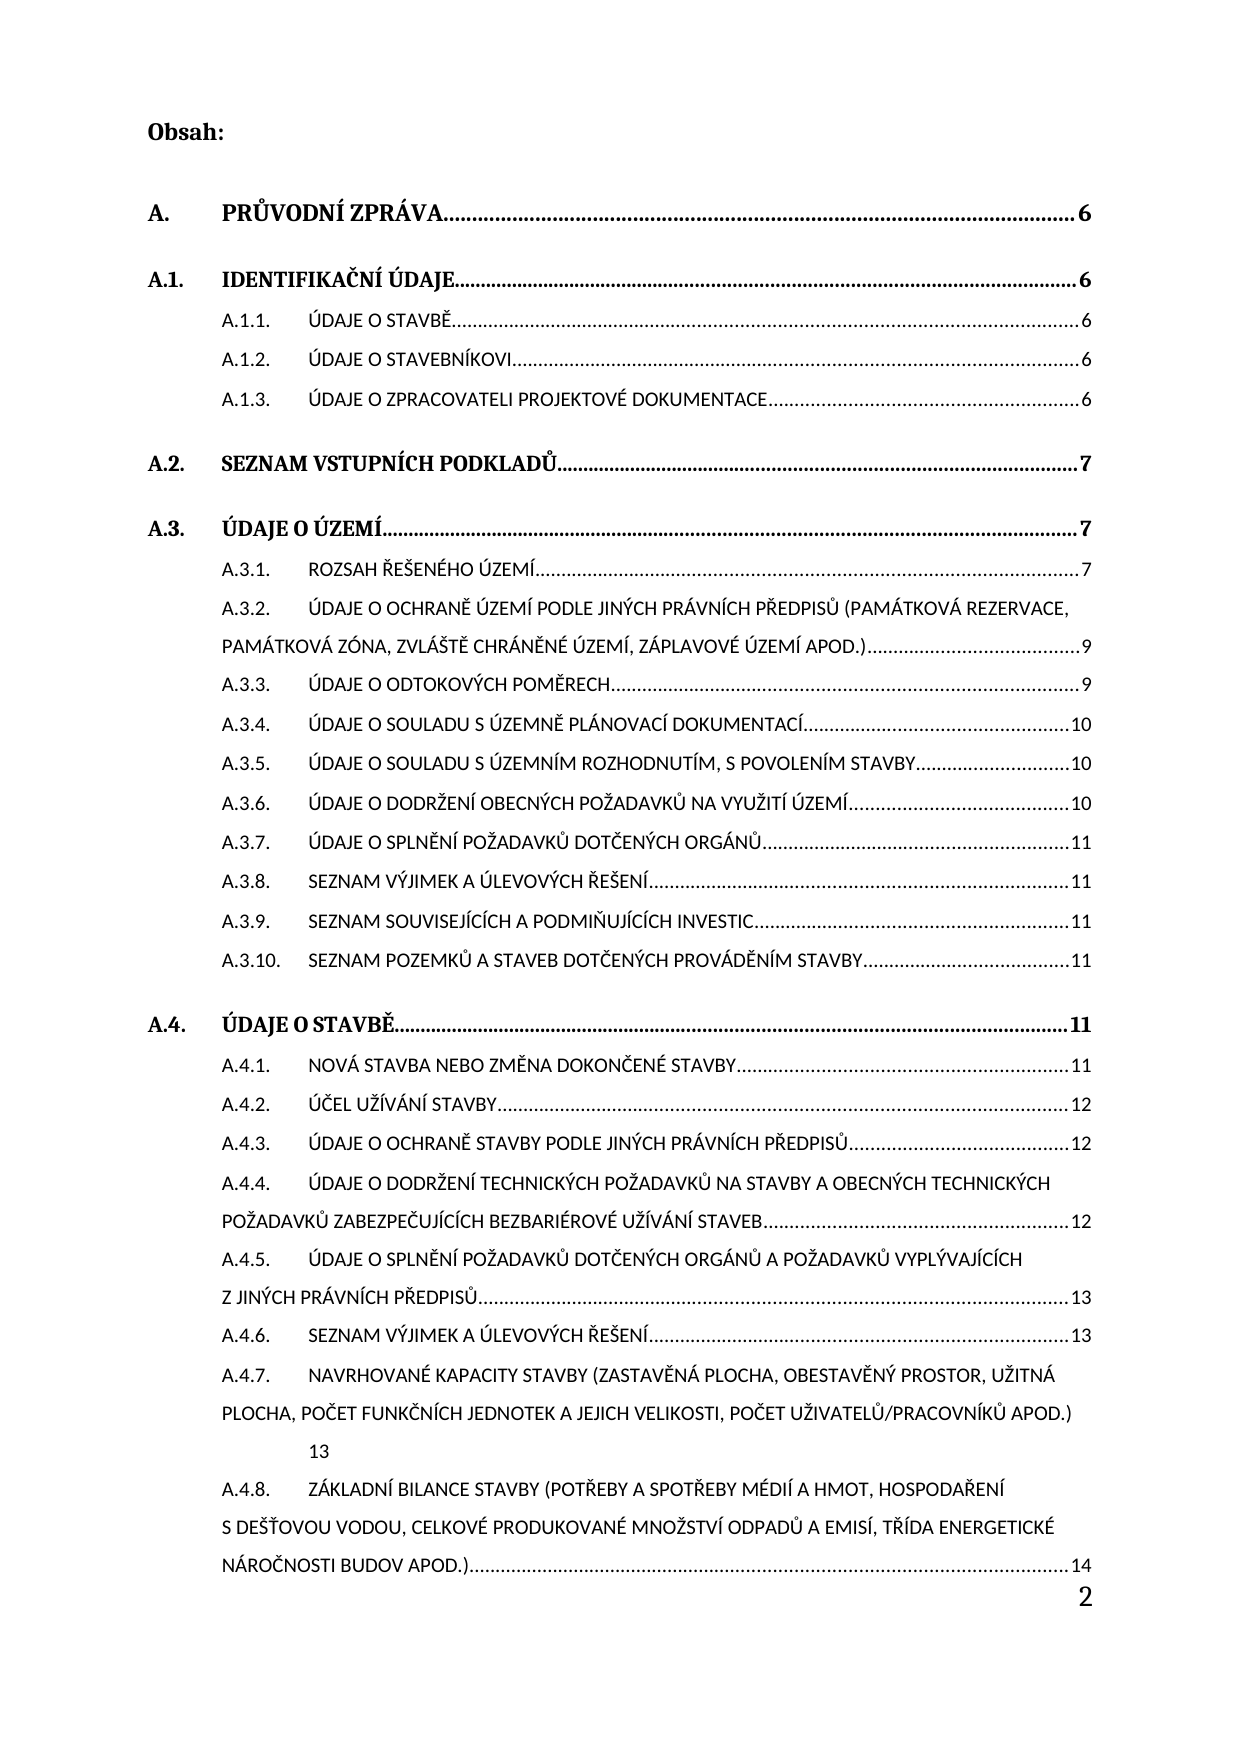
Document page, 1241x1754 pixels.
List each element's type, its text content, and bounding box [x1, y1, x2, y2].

text A.3.8. Seznam výjimek a úlevových řešení 11 [222, 868, 1092, 894]
text A.4. Údaje o stavbě 11 [148, 1012, 1092, 1038]
text A.3.1. Rozsah řešeného území 7 [222, 556, 1092, 581]
text A.3.6. Údaje o dodržení obecných požadavků na využití území 10 [222, 790, 1092, 815]
text A.4.8. Základní bilance stavby (potřeby a spotřeby médií a hmot, hospodaření s dešťovou vodou, celkové produkované množství odpadů a emisí, třída energetické náročnosti budov apod.) 14 [222, 1476, 1092, 1578]
text A.4.7. Navrhované kapacity stavby (zastavěná plocha, obestavěný prostor, užitná plocha, počet funkčních jednotek a jejich velikosti, počet uživatelů/pracovníků apod.) 13 [222, 1362, 1092, 1463]
text A.3. Údaje o území 7 [148, 516, 1092, 542]
text A.1.3. Údaje o zpracovateli projektové dokumentace 6 [222, 386, 1092, 411]
text A.1.2. Údaje o stavebníkovi 6 [222, 347, 1092, 372]
text A.3.3. Údaje o odtokových poměrech 9 [222, 672, 1092, 697]
text A.4.3. Údaje o ochraně stavby podle jiných právních předpisů 12 [222, 1131, 1092, 1156]
text A.4.2. Účel užívání stavby 12 [222, 1091, 1092, 1117]
text A.4.6. Seznam výjimek a úlevových řešení 13 [222, 1322, 1092, 1348]
text A.3.5. Údaje o souladu s územním rozhodnutím, s povolením stavby 10 [222, 750, 1092, 776]
text A.4.5. Údaje o splnění požadavků dotčených orgánů a požadavků vyplývajících z jiných právních předpisů 13 [222, 1246, 1092, 1310]
text A.3.4. Údaje o souladu s územně plánovací dokumentací 10 [222, 711, 1092, 736]
text A.3.9. Seznam souvisejících a podmiňujících investic 11 [222, 908, 1092, 933]
text A.3.7. Údaje o splnění požadavků dotčených orgánů 11 [222, 829, 1092, 854]
text A.3.10. Seznam pozemků a staveb dotčených prováděním stavby 11 [222, 947, 1092, 973]
text A.3.2. Údaje o ochraně území podle jiných právních předpisů (památková rezervace, památková zóna, zvláště chráněné území, záplavové území apod.) 9 [222, 595, 1092, 659]
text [148, 118, 1092, 147]
text A.4.1. Nová stavba nebo změna dokončené stavby 11 [222, 1052, 1092, 1077]
text A. Průvodní zpráva 6 [148, 199, 1092, 227]
text A.1.1. Údaje o stavbě 6 [222, 307, 1092, 333]
text A.4.4. Údaje o dodržení technických požadavků na stavby a obecných technických požadavků zabezpečujících bezbariérové užívání staveb 12 [222, 1170, 1092, 1233]
text A.2. Seznam vstupních podkladů 7 [148, 450, 1092, 477]
text A.1. Identifikační údaje 6 [148, 267, 1092, 293]
